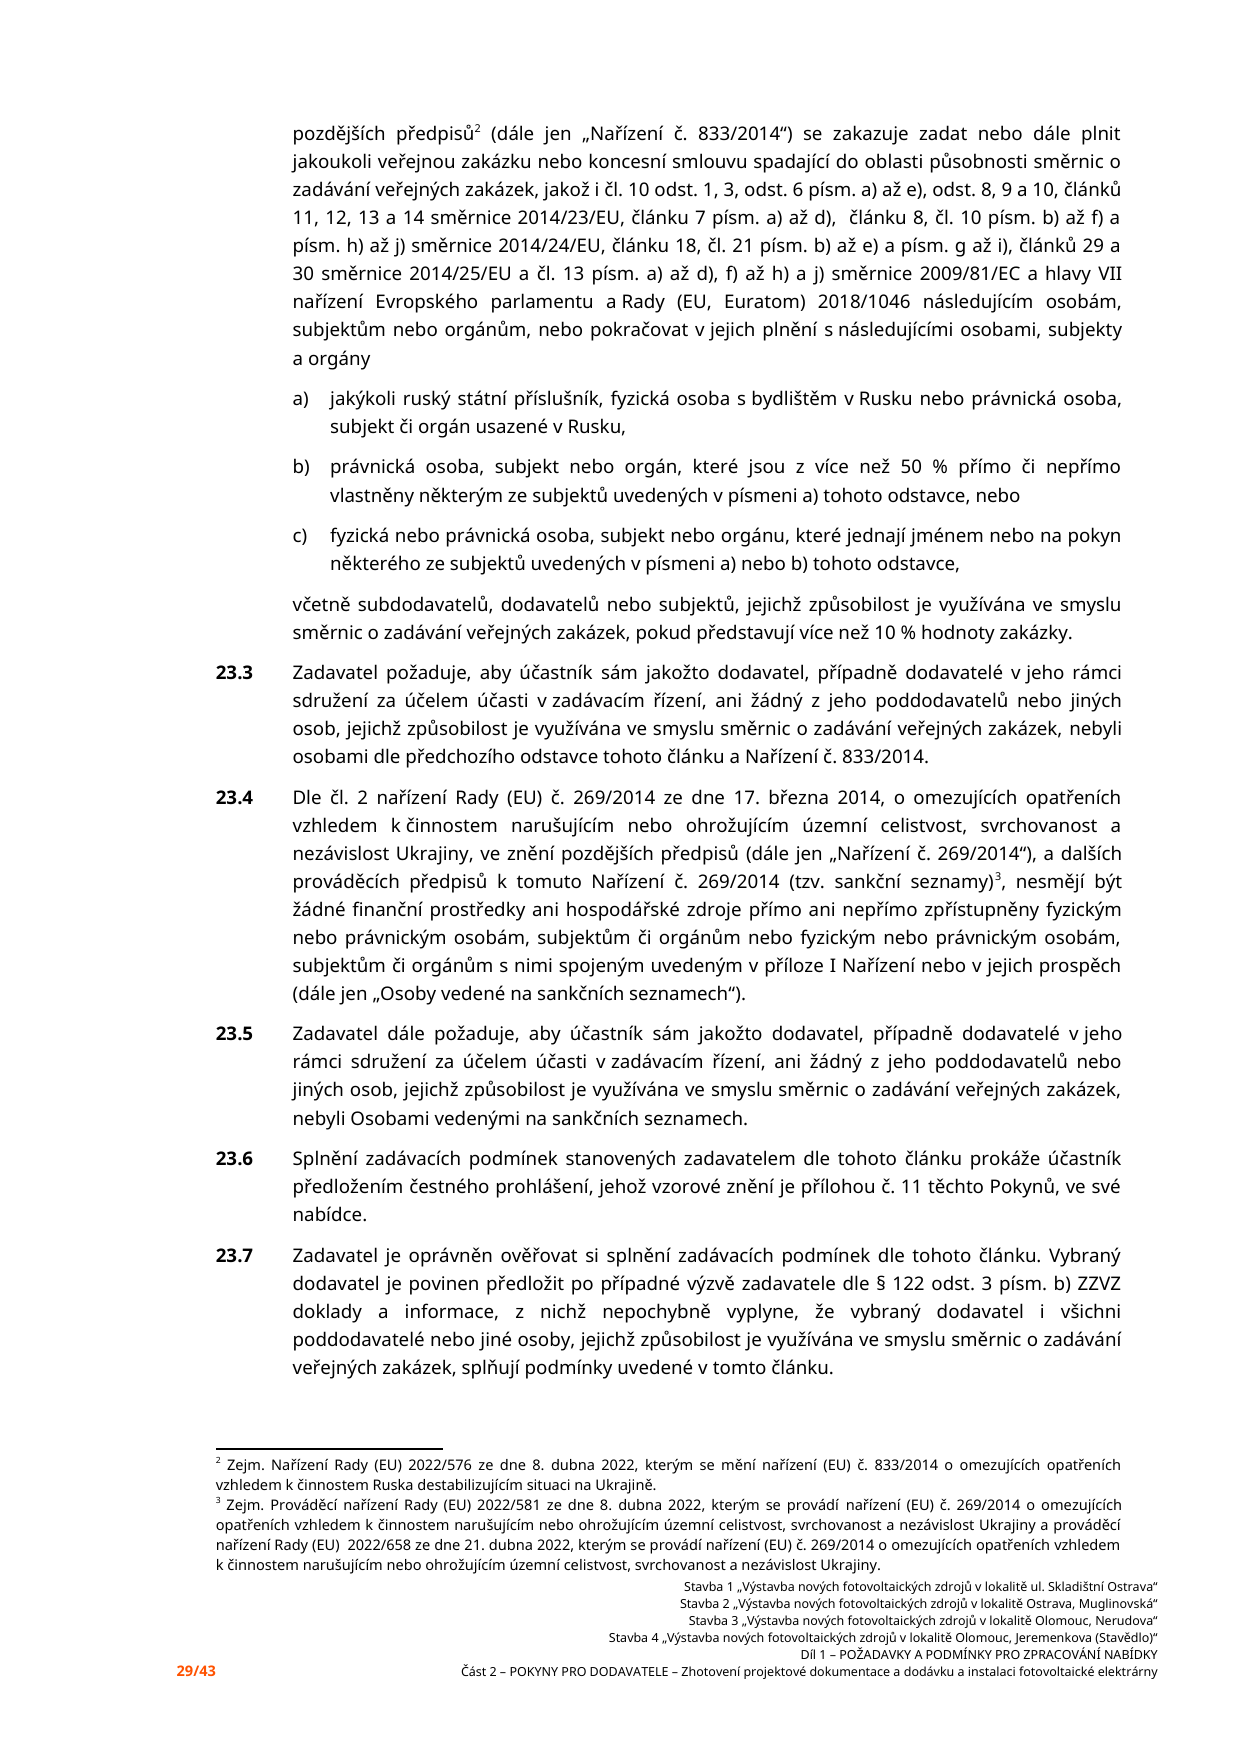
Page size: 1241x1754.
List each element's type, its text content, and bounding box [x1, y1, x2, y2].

text Zadavatel dále požaduje, aby účastník sám jakožto dodavatel, případně dodavatelé v jeho rámci sdružení za účelem účasti v zadávacím řízení, ani žádný z jeho poddodavatelů nebo jiných osob, jejichž způsobilost je využívána ve smyslu směrnic o zadávání veřejných zakázek, nebyli Osobami vedenými na sankčních seznamech. [216, 1021, 1122, 1130]
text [216, 121, 1122, 370]
text Splnění zadávacích podmínek stanovených zadavatelem dle tohoto článku prokáže účastník předložením čestného prohlášení, jehož vzorové znění je přílohou č. 11 těchto Pokynů, ve své nabídce. [216, 1145, 1122, 1227]
text Zadavatel požaduje, aby účastník sám jakožto dodavatel, případně dodavatelé v jeho rámci sdružení za účelem účasti v zadávacím řízení, ani žádný z jeho poddodavatelů nebo jiných osob, jejichž způsobilost je využívána ve smyslu směrnic o zadávání veřejných zakázek, nebyli osobami dle předchozího odstavce tohoto článku a Nařízení č. 833/2014. [216, 659, 1122, 769]
list právnická osoba, subjekt nebo orgán, které jsou z více než 50 % přímo či nepřímo vlastněny některým ze subjektů uvedených v písmeni a) tohoto odstavce, nebo [292, 454, 1122, 507]
list včetně subdodavatelů, dodavatelů nebo subjektů, jejichž způsobilost je využívána ve smyslu směrnic o zadávání veřejných zakázek, pokud představují více než 10 % hodnoty zakázky. [292, 591, 1122, 644]
text Dle čl. 2 nařízení Rady (EU) č. 269/2014 ze dne 17. března 2014, o omezujících opatřeních vzhledem k činnostem narušujícím nebo ohrožujícím územní celistvost, svrchovanost a nezávislost Ukrajiny, ve znění pozdějších předpisů (dále jen „Nařízení č. 269/2014“), a dalších prováděcích předpisů k tomuto Nařízení č. 269/2014 (tzv. sankční seznamy), nesmějí být žádné finanční prostředky ani hospodářské zdroje přímo ani nepřímo zpřístupněny fyzickým nebo právnickým osobám, subjektům či orgánům nebo fyzickým nebo právnickým osobám, subjektům či orgánům s nimi spojeným uvedeným v příloze I Nařízení nebo v jejich prospěch (dále jen „Osoby vedené na sankčních seznamech“). [216, 784, 1122, 1006]
list fyzická nebo právnická osoba, subjekt nebo orgánu, které jednají jménem nebo na pokyn některého ze subjektů uvedených v písmeni a) nebo b) tohoto odstavce, [292, 522, 1122, 576]
text Zadavatel je oprávněn ověřovat si splnění zadávacích podmínek dle tohoto článku. Vybraný dodavatel je povinen předložit po případné výzvě zadavatele dle § 122 odst. 3 písm. b) ZZVZ doklady a informace, z nichž nepochybně vyplyne, že vybraný dodavatel i všichni poddodavatelé nebo jiné osoby, jejichž způsobilost je využívána ve smyslu směrnic o zadávání veřejných zakázek, splňují podmínky uvedené v tomto článku. [216, 1242, 1122, 1379]
list jakýkoli ruský státní příslušník, fyzická osoba s bydlištěm v Rusku nebo právnická osoba, subjekt či orgán usazené v Rusku, [292, 385, 1122, 439]
